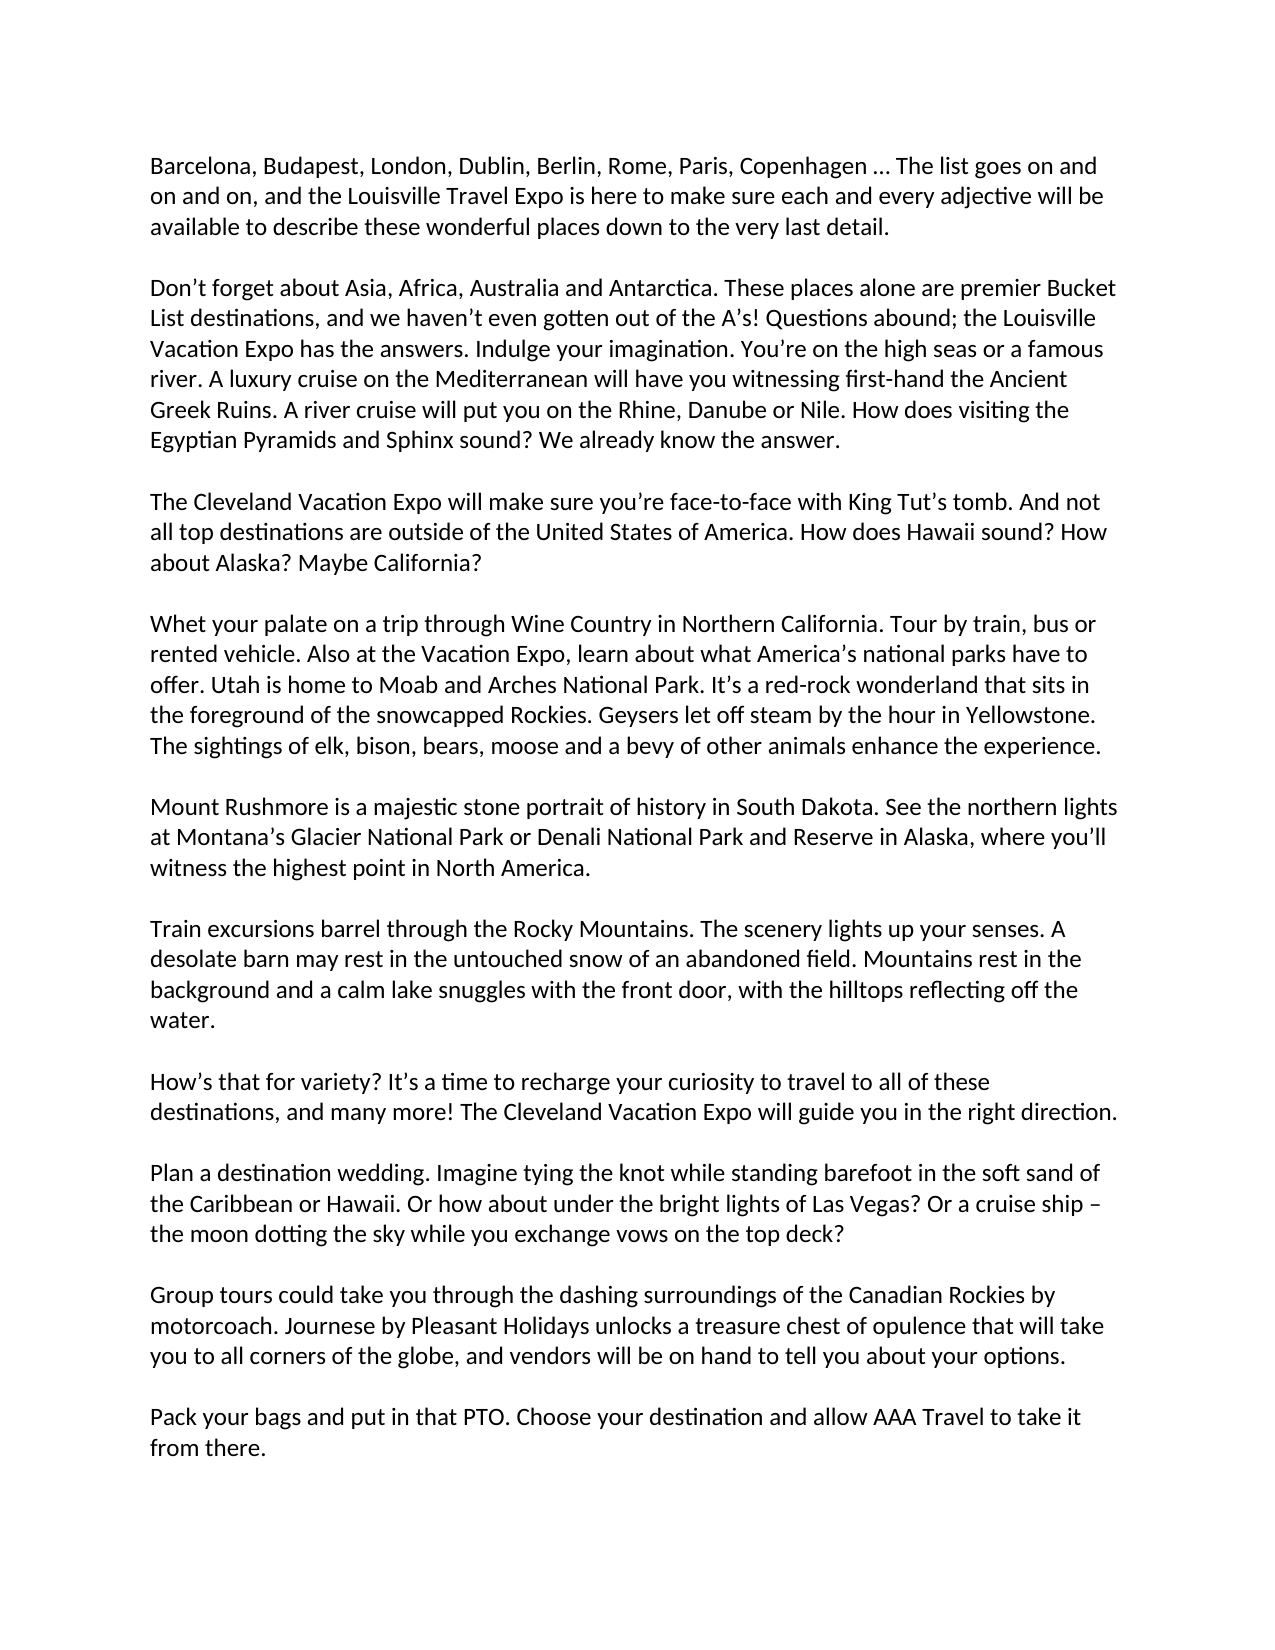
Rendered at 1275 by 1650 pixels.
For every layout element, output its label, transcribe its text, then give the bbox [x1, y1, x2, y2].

text Group tours could take you through the dashing surroundings of the Canadian Rockies by motorcoach. Journese by Pleasant Holidays unlocks a treasure chest of opulence that will take you to all corners of the globe, and vendors will be on hand to tell you about your options. [150, 1279, 1125, 1371]
text Mount Rushmore is a majestic stone portrait of history in South Dakota. See the northern lights at Montana’s Glacier National Park or Denali National Park and Reserve in Alaska, where you’ll witness the highest point in North America. [150, 791, 1125, 882]
text Plan a destination wedding. Imagine tying the knot while standing barefoot in the soft sand of the Caribbean or Hawaii. Or how about under the bright lights of Las Vegas? Or a cruise ship – the moon dotting the sky while you exchange vows on the top deck? [150, 1157, 1125, 1249]
text Train excursions barrel through the Rocky Mountains. The scenery lights up your senses. A desolate barn may rest in the untouched snow of an abandoned field. Mountains rest in the background and a calm lake snuggles with the front door, with the hilltops reflecting off the water. [150, 913, 1125, 1035]
text Pack your bags and put in that PTO. Choose your destination and allow AAA Travel to take it from there. [150, 1401, 1125, 1462]
text The Cleveland Vacation Expo will make sure you’re face-to-face with King Tut’s tomb. And not all top destinations are outside of the United States of America. How does Hawaii sound? How about Alaska? Maybe California? [150, 486, 1125, 577]
text Whet your palate on a trip through Wine Country in Northern California. Tour by train, bus or rented vehicle. Also at the Vacation Expo, learn about what America’s national parks have to offer. Utah is home to Moab and Arches National Park. It’s a red-rock wonderland that sits in the foreground of the snowcapped Rockies. Geysers let off steam by the hour in Yellowstone. The sightings of elk, bison, bears, moose and a bevy of other animals enhance the experience. [150, 608, 1125, 760]
text Barcelona, Budapest, London, Dublin, Berlin, Rome, Paris, Copenhagen … The list goes on and on and on, and the Louisville Travel Expo is here to make sure each and every adjective will be available to describe these wonderful places down to the very last detail. [150, 150, 1125, 242]
text How’s that for variety? It’s a time to recharge your curiosity to travel to all of these destinations, and many more! The Cleveland Vacation Expo will guide you in the right direction. [150, 1066, 1125, 1127]
text Don’t forget about Asia, Africa, Australia and Antarctica. These places alone are premier Bucket List destinations, and we haven’t even gotten out of the A’s! Questions abound; the Louisville Vacation Expo has the answers. Indulge your imagination. You’re on the high seas or a famous river. A luxury cruise on the Mediterranean will have you witnessing first-hand the Ancient Greek Ruins. A river cruise will put you on the Rhine, Danube or Nile. How does visiting the Egyptian Pyramids and Sphinx sound? We already know the answer. [150, 272, 1125, 455]
